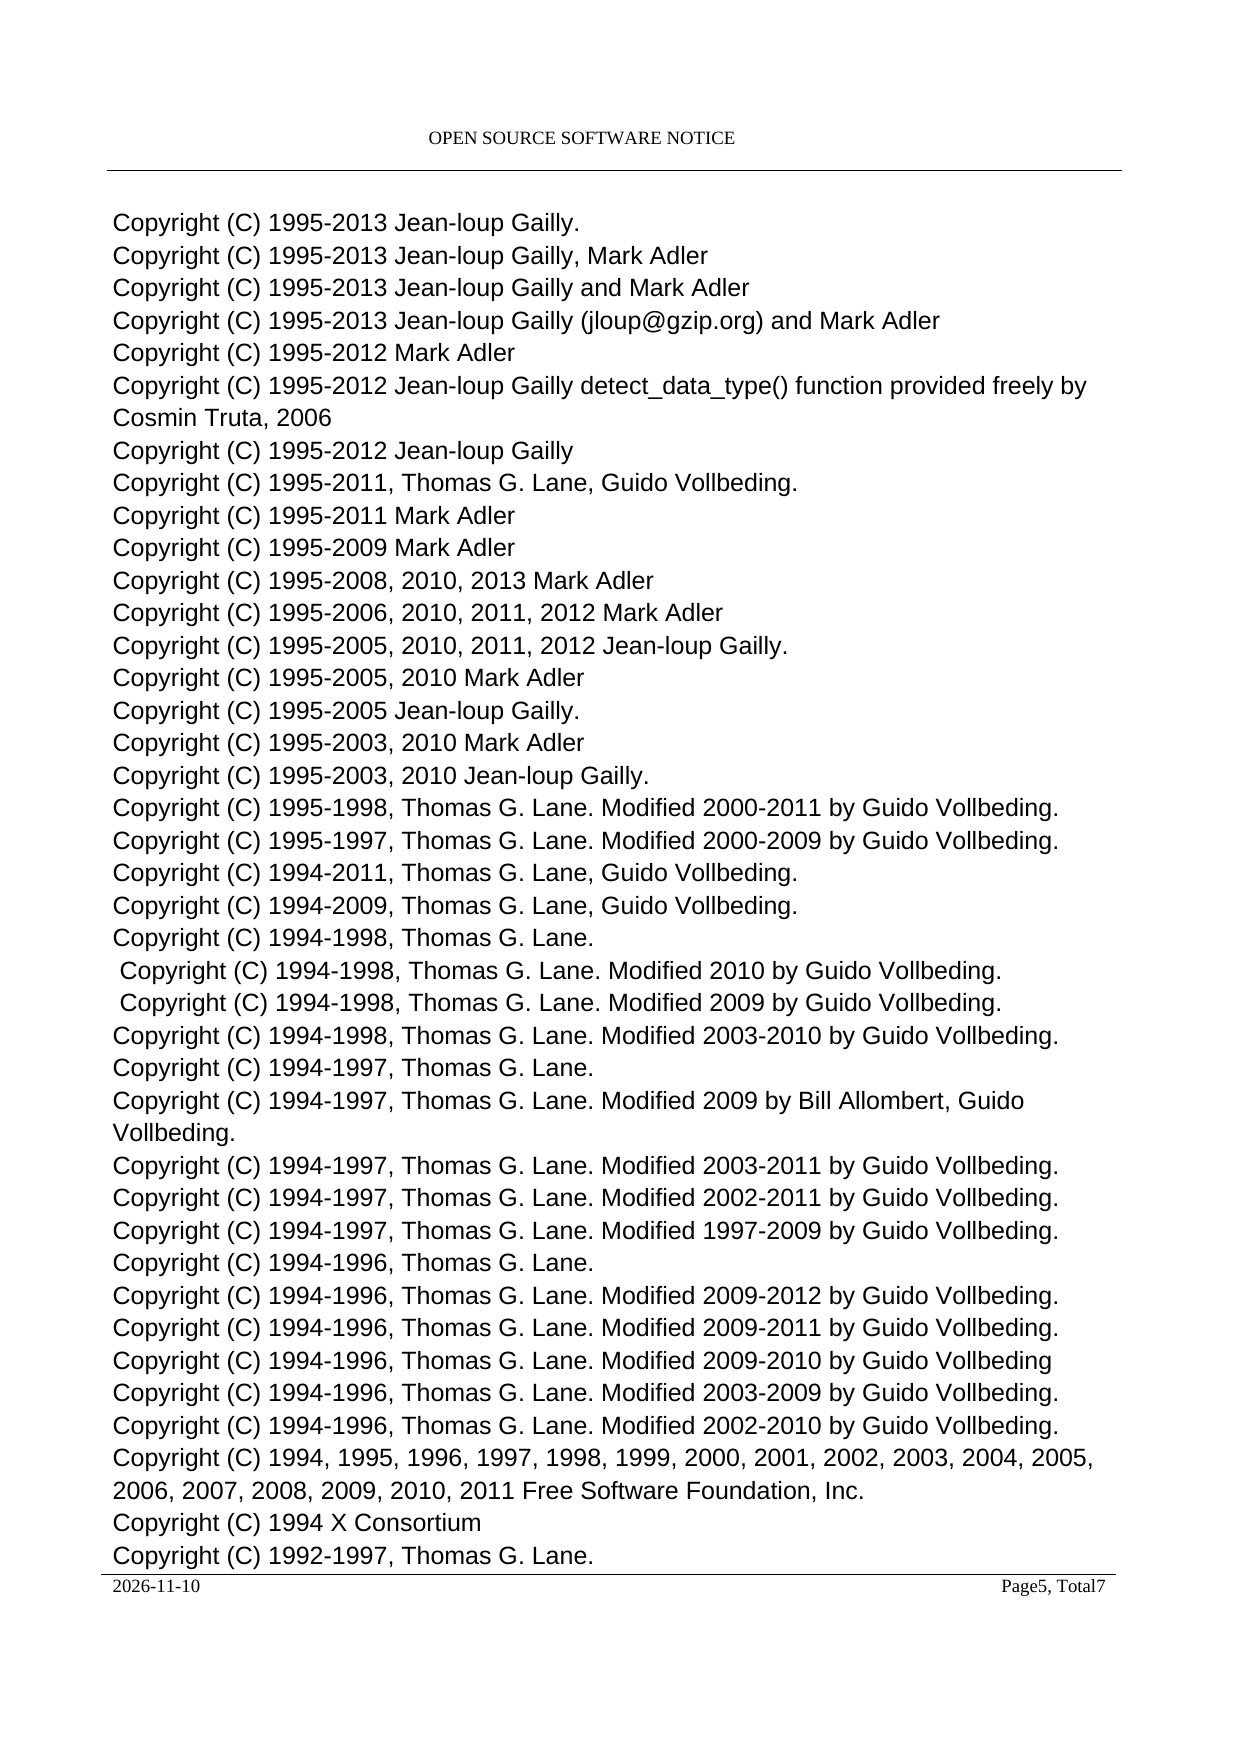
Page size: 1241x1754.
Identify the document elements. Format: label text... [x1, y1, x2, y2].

text Copyright (C) 1995-2012 Jean-loup Gailly [112, 434, 1128, 466]
text Copyright (C) 1995-1997, Thomas G. Lane. Modified 2000-2009 by Guido Vollbeding. [112, 824, 1128, 856]
text Copyright (C) 1995-2011, Thomas G. Lane, Guido Vollbeding. [112, 466, 1128, 499]
text Copyright (C) 1994-1996, Thomas G. Lane. Modified 2009-2010 by Guido Vollbeding [112, 1344, 1128, 1376]
text Copyright (C) 1995-2005 Jean-loup Gailly. [112, 694, 1128, 726]
text Copyright (C) 1995-2006, 2010, 2011, 2012 Mark Adler [112, 596, 1128, 629]
text Copyright (C) 1994-2011, Thomas G. Lane, Guido Vollbeding. [112, 856, 1128, 889]
text Copyright (C) 1995-2003, 2010 Jean-loup Gailly. [112, 759, 1128, 791]
text Copyright (C) 1995-2012 Mark Adler [112, 336, 1128, 369]
text Copyright (C) 1994-1996, Thomas G. Lane. Modified 2009-2012 by Guido Vollbeding. Copyright (C) 1994-1996, Thomas G. Lane. Modified 2009-2011 by Guido Vollbeding. [112, 1279, 1128, 1344]
text Copyright (C) 1995-2011 Mark Adler [112, 499, 1128, 531]
text Copyright (C) 1995-2008, 2010, 2013 Mark Adler [112, 564, 1128, 596]
text Copyright (C) 1995-2005, 2010, 2011, 2012 Jean-loup Gailly. [112, 629, 1128, 661]
text Copyright (C) 1994-1998, Thomas G. Lane. Modified 2010 by Guido Vollbeding. [112, 954, 1128, 986]
text Copyright (C) 1995-2003, 2010 Mark Adler [112, 726, 1128, 759]
text Copyright (C) 1994-1997, Thomas G. Lane. Modified 1997-2009 by Guido Vollbeding. [112, 1214, 1128, 1246]
text Copyright (C) 1994-1998, Thomas G. Lane. Modified 2003-2010 by Guido Vollbeding. [112, 1019, 1128, 1051]
text Copyright (C) 1995-2013 Jean-loup Gailly, Mark Adler [112, 239, 1128, 271]
text Copyright (C) 1994-1997, Thomas G. Lane. Modified 2009 by Bill Allombert, Guido Vollbeding. [112, 1084, 1128, 1149]
text Copyright (C) 1994-1997, Thomas G. Lane. Modified 2002-2011 by Guido Vollbeding. [112, 1181, 1128, 1214]
text Copyright (C) 1994-2009, Thomas G. Lane, Guido Vollbeding. [112, 889, 1128, 921]
text Copyright (C) 1994-1998, Thomas G. Lane. Modified 2009 by Guido Vollbeding. [112, 986, 1128, 1019]
text Copyright (C) 1995-2012 Jean-loup Gailly detect_data_type() function provided freely by Cosmin Truta, 2006 [112, 369, 1128, 434]
text Copyright (C) 1992-1997, Thomas G. Lane. [112, 1539, 1128, 1571]
text Copyright (C) 1994 X Consortium [112, 1506, 1128, 1539]
text Copyright (C) 1994-1996, Thomas G. Lane. [112, 1246, 1128, 1279]
text Copyright (C) 1995-2009 Mark Adler [112, 531, 1128, 564]
text Copyright (C) 1994-1996, Thomas G. Lane. Modified 2003-2009 by Guido Vollbeding. [112, 1376, 1128, 1409]
text Copyright (C) 1994-1996, Thomas G. Lane. Modified 2002-2010 by Guido Vollbeding. Copyright (C) 1994, 1995, 1996, 1997, 1998, 1999, 2000, 2001, 2002, 2003, 2004, 2005, 2006, 2007, 2008, 2009, 2010, 2011 Free Software Foundation, Inc. [112, 1409, 1128, 1506]
text Copyright (C) 1995-2005, 2010 Mark Adler [112, 661, 1128, 694]
text Copyright (C) 1994-1997, Thomas G. Lane. [112, 1051, 1128, 1084]
text Copyright (C) 1995-1998, Thomas G. Lane. Modified 2000-2011 by Guido Vollbeding. [112, 791, 1128, 824]
text Copyright (C) 1995-2013 Jean-loup Gailly and Mark Adler [112, 271, 1128, 304]
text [112, 206, 1128, 239]
text Copyright (C) 1995-2013 Jean-loup Gailly (jloup@gzip.org) and Mark Adler [112, 304, 1128, 336]
text Copyright (C) 1994-1998, Thomas G. Lane. [112, 921, 1128, 954]
text Copyright (C) 1994-1997, Thomas G. Lane. Modified 2003-2011 by Guido Vollbeding. [112, 1149, 1128, 1181]
